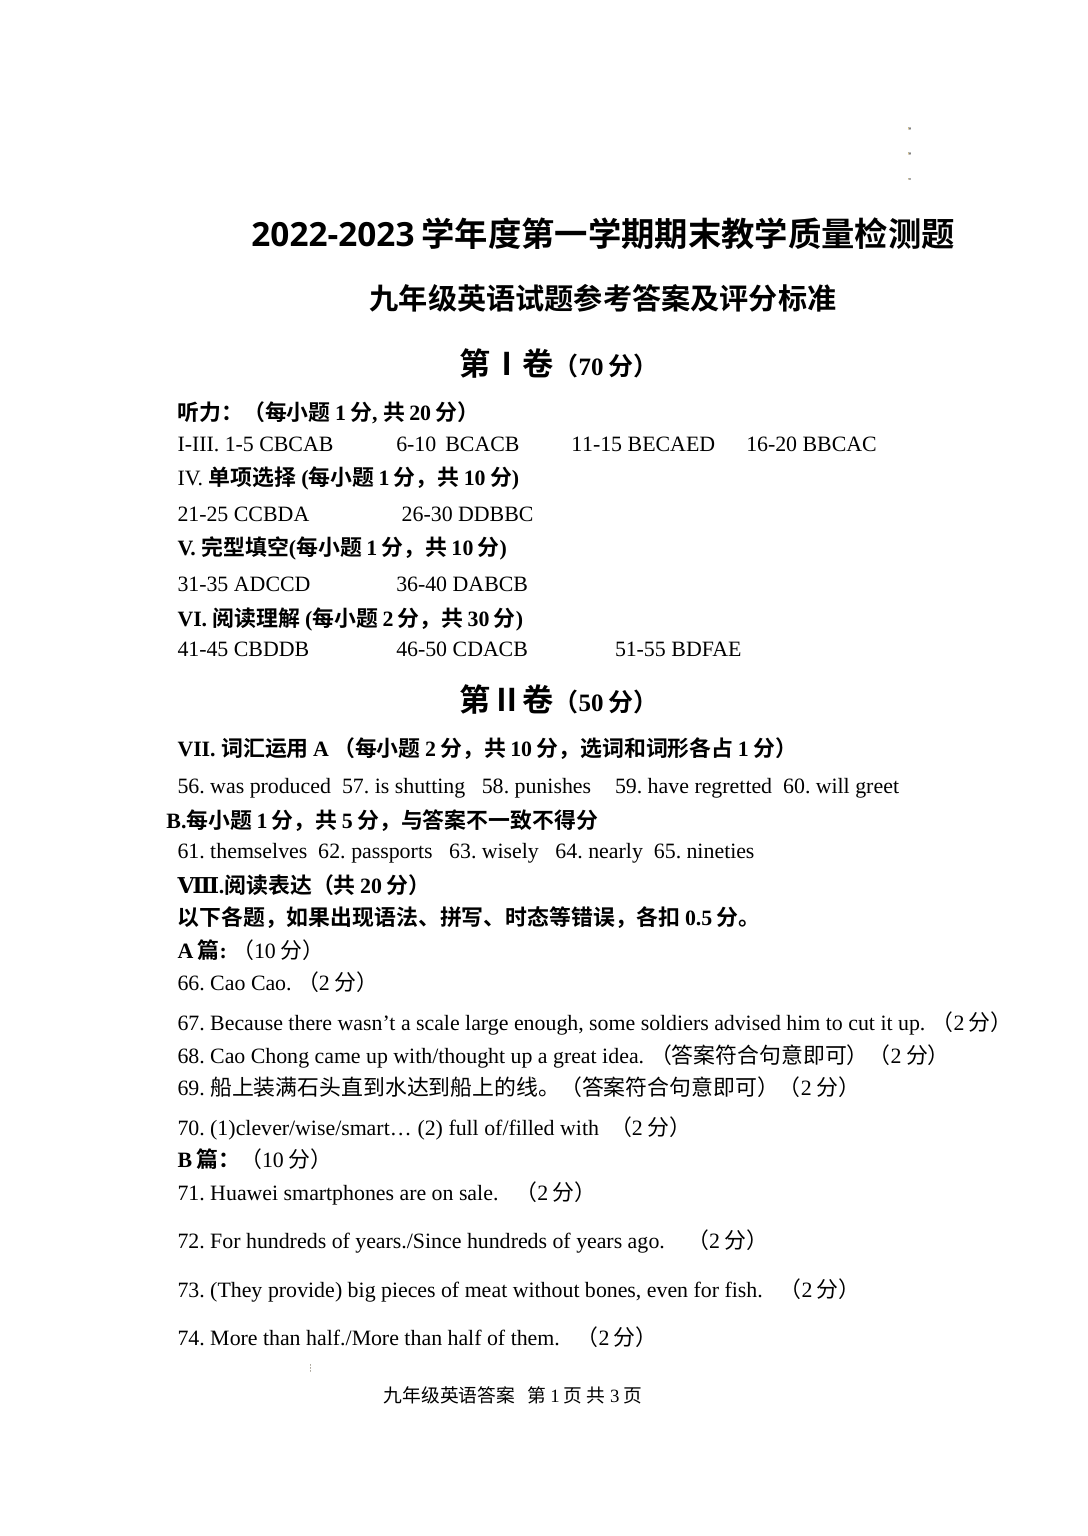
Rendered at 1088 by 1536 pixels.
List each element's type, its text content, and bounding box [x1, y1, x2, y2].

text Ⅷ.阅读表达（共20分） [177, 867, 1028, 900]
text 68. Cao Chong came up with/thought up a great idea. （答案符合句意即可）（2分） [177, 1037, 1028, 1070]
text V. 完型填空(每小题1分，共10分) [177, 530, 1028, 562]
text 66. Cao Cao. （2分） [177, 965, 1028, 997]
text B篇：（10分） [177, 1142, 1028, 1174]
text VII. 词汇运用A （每小题2分，共10分，选词和词形各占1分） [177, 730, 1028, 763]
text B.每小题1分，共5分，与答案不一致不得分 [155, 802, 1028, 835]
text 21-25 CCBDA 26-30 DDBBC [177, 497, 1028, 530]
text 72. For hundreds of years./Since hundreds of years ago. （2分） [177, 1223, 1028, 1255]
text 听力：（每小题1分, 共20分） [177, 394, 1028, 427]
text 31-35 ADCCD 36-40 DABCB [177, 568, 1028, 600]
text 71. Huawei smartphones are on sale. （2分） [177, 1174, 1028, 1207]
text 70. (1)clever/wise/smart… (2) full of/filled with （2分） [177, 1109, 1028, 1142]
text 第Ⅱ卷（50分） [177, 665, 1028, 730]
text 56. was produced 57. is shutting 58. punishes 59. have regretted 60. will greet [177, 770, 1028, 802]
text 2022-2023学年度第一学期期末教学质量检测题 [177, 199, 1028, 264]
text 74. More than half./More than half of them. （2分） [177, 1319, 1028, 1352]
text A篇: （10分） [177, 932, 1028, 965]
text 九年级英语试题参考答案及评分标准 [177, 264, 1028, 329]
text 41-45 CBDDB 46-50 CDACB 51-55 BDFAE [177, 633, 1028, 665]
text 69. 船上装满石头直到水达到船上的线。（答案符合句意即可）（2分） [177, 1070, 1028, 1102]
text 以下各题，如果出现语法、拼写、时态等错误，各扣0.5分。 [177, 900, 1028, 932]
text VI. 阅读理解 (每小题2分，共30分) [177, 600, 1028, 633]
text 61. themselves 62. passports 63. wisely 64. nearly 65. nineties [177, 835, 1028, 867]
text IV. 单项选择 (每小题1分，共10分) [177, 459, 1028, 492]
text 67. Because there wasn’t a scale large enough, some soldiers advised him to cut it up. （2分） [177, 1005, 1028, 1037]
text 73. (They provide) big pieces of meat without bones, even for fish. （2分） [177, 1271, 1028, 1304]
text 第Ⅰ卷（70分） [177, 329, 1028, 394]
text I-III. 1-5 CBCAB 6-10 BCACB 11-15 BECAED 16-20 BBCAC [177, 427, 1028, 459]
